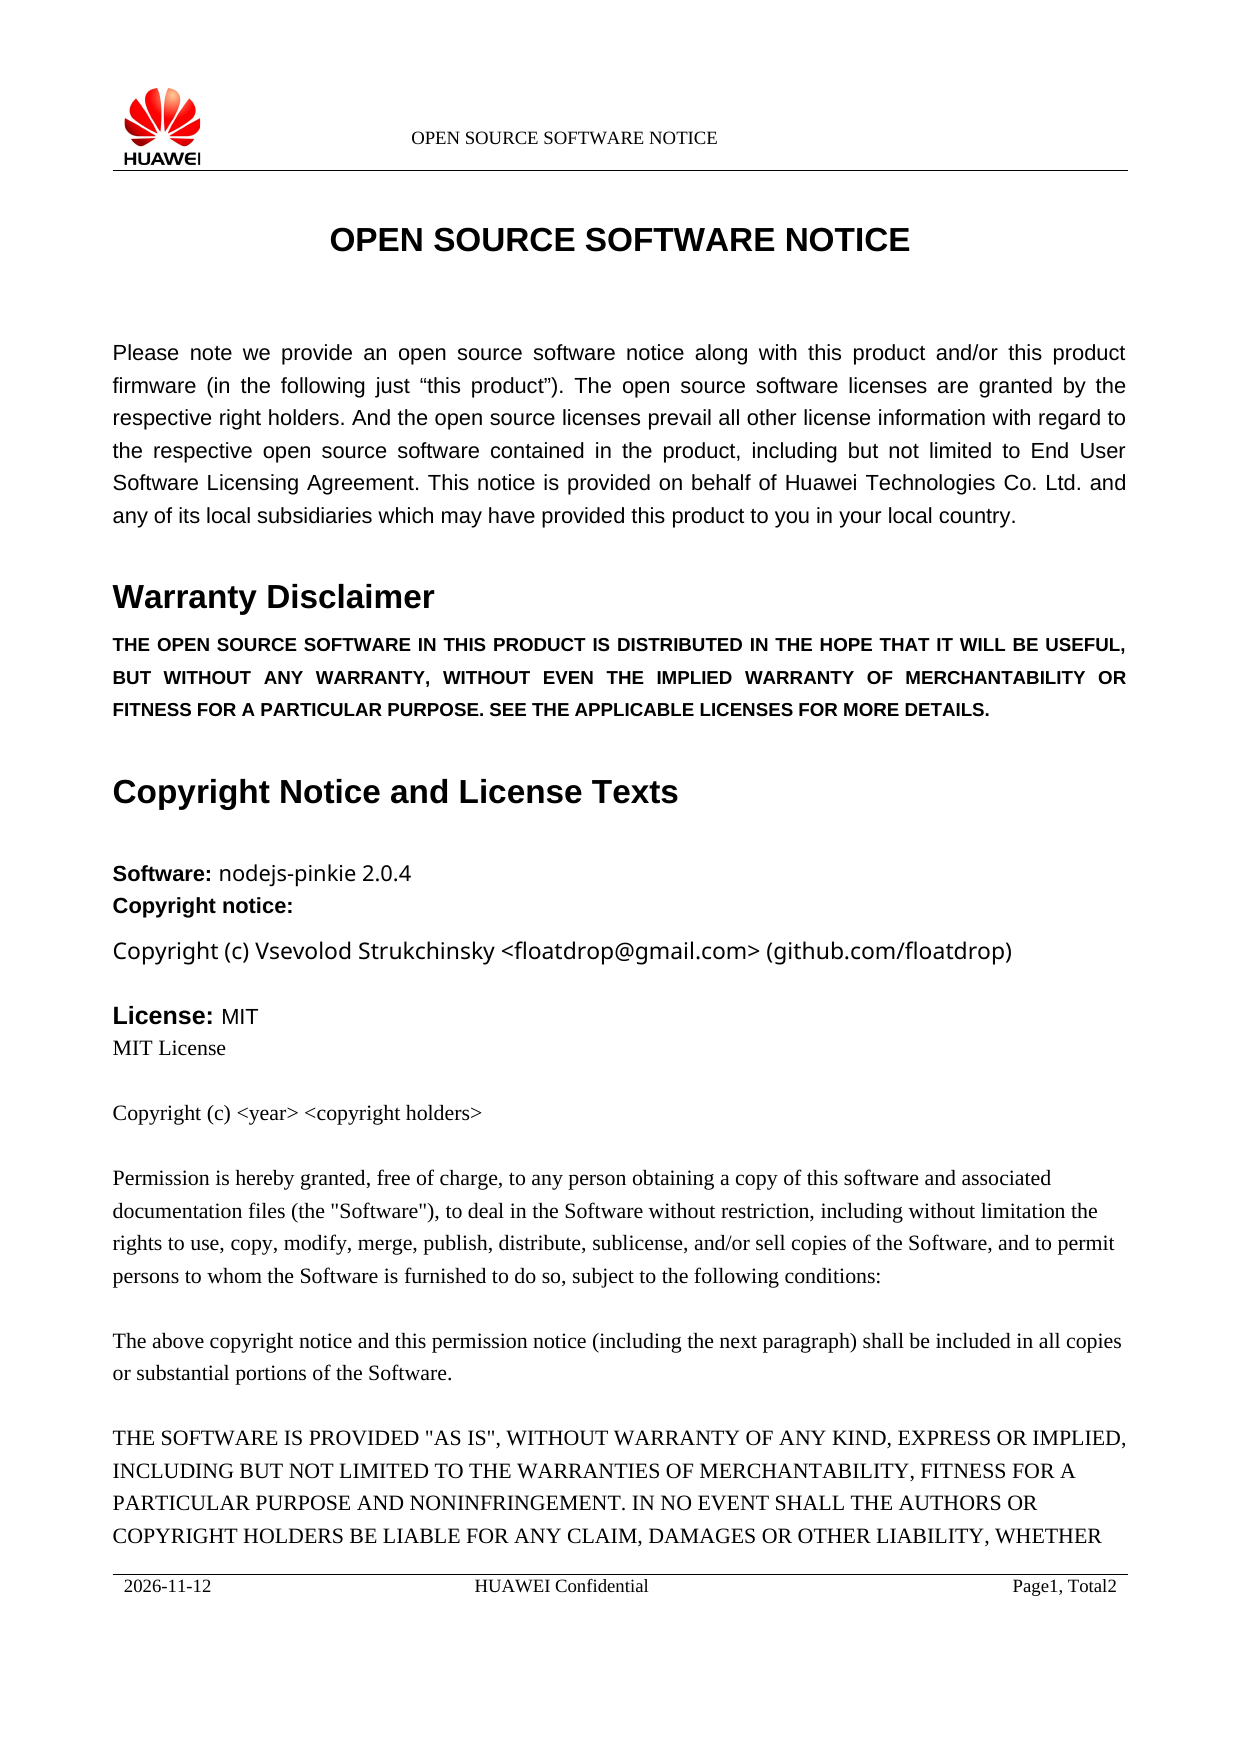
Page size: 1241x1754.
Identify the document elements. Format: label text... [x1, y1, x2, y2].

text Warranty Disclaimer [112, 564, 1128, 629]
title Software: nodejs-pinkie 2.0.4 [112, 856, 1128, 889]
text The open source software in this product is distributed in the hope that it will be useful, but WITHOUT ANY WARRANTY, without even the implied warranty of MERCHANTABILITY or FITNESS FOR A PARTICULAR PURPOSE. See the applicable licenses for more details. [112, 629, 1128, 726]
text License: MIT [112, 999, 1128, 1031]
text Copyright Notice and License Texts [112, 759, 1128, 824]
text OPEN SOURCE SOFTWARE NOTICE [112, 206, 1128, 271]
picture [124, 88, 201, 165]
text Copyright notice: [112, 889, 1128, 921]
text Please note we provide an open source software notice along with this product and/or this product firmware (in the following just “this product”). The open source software licenses are granted by the respective right holders. And the open source licenses prevail all other license information with regard to the respective open source software contained in the product, including but not limited to End User Software Licensing Agreement. This notice is provided on behalf of Huawei Technologies Co. Ltd. and any of its local subsidiaries which may have provided this product to you in your local country. [112, 336, 1128, 531]
text Copyright (c) Vsevolod Strukchinsky <floatdrop@gmail.com> (github.com/floatdrop) [112, 934, 1128, 999]
